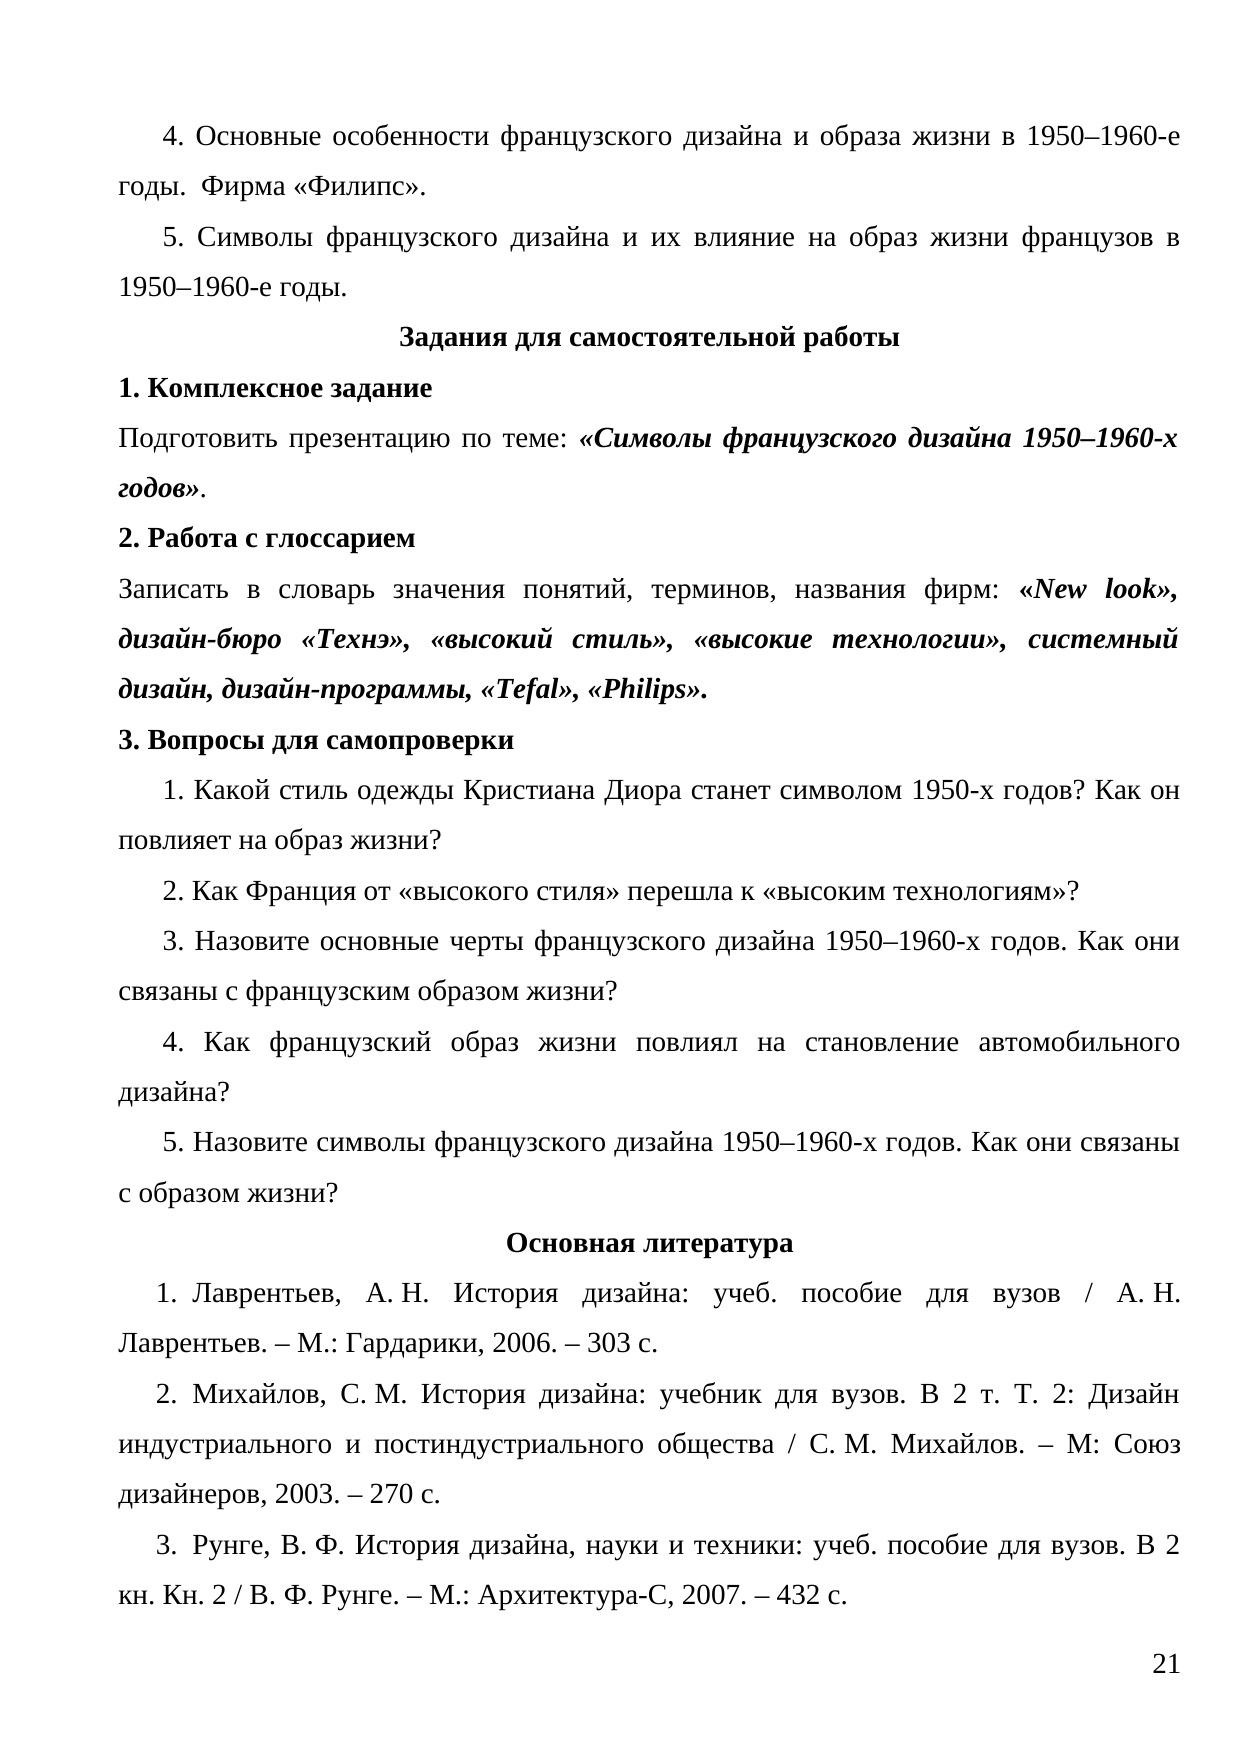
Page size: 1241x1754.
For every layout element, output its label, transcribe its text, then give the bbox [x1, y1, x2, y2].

text Задания для самостоятельной работы [118, 319, 1181, 353]
list Рунге, В. Ф. История дизайна, науки и техники: учеб. пособие для вузов. В 2 кн. Кн. 2 / В. Ф. Рунге. – М.: Архитектура-С, 2007. – 432 с. [118, 1527, 1181, 1611]
text Подготовить презентацию по теме: «Символы французского дизайна 1950–1960-х годов». [118, 420, 1181, 504]
list Лаврентьев, А. Н. История дизайна: учеб. пособие для вузов / А. Н. Лаврентьев. – М.: Гардарики, 2006. – 303 с. [118, 1275, 1181, 1359]
text 1. Комплексное задание [118, 370, 1181, 403]
text 2. Работа с глоссарием [118, 521, 1181, 554]
text Записать в словарь значения понятий, терминов, названия фирм: «New look», дизайн-бюро «Технэ», «высокий стиль», «высокие технологии», системный дизайн, дизайн-программы, «Tefal», «Philips». [118, 571, 1181, 705]
text Основная литература [118, 1225, 1181, 1258]
text 4. Как французский образ жизни повлиял на становление автомобильного дизайна? [118, 1024, 1181, 1108]
text 3. Назовите основные черты французского дизайна 1950–1960-х годов. Как они связаны с французским образом жизни? [118, 923, 1181, 1007]
text 2. Как Франция от «высокого стиля» перешла к «высоким технологиям»? [118, 873, 1181, 906]
text 5. Символы французского дизайна и их влияние на образ жизни французов в 1950–1960-е годы. [118, 219, 1181, 303]
text 5. Назовите символы французского дизайна 1950–1960-х годов. Как они связаны с образом жизни? [118, 1124, 1181, 1208]
text 1. Какой стиль одежды Кристиана Диора станет символом 1950-х годов? Как он повлияет на образ жизни? [118, 772, 1181, 856]
text 4. Основные особенности французского дизайна и образа жизни в 1950–1960-е годы. Фирма «Филипс». [118, 118, 1181, 202]
text 3. Вопросы для самопроверки [118, 722, 1181, 755]
list Михайлов, С. М. История дизайна: учебник для вузов. В 2 т. Т. 2: Дизайн индустриального и постиндустриального общества / С. М. Михайлов. – М: Союз дизайнеров, 2003. – 270 с. [118, 1376, 1181, 1510]
